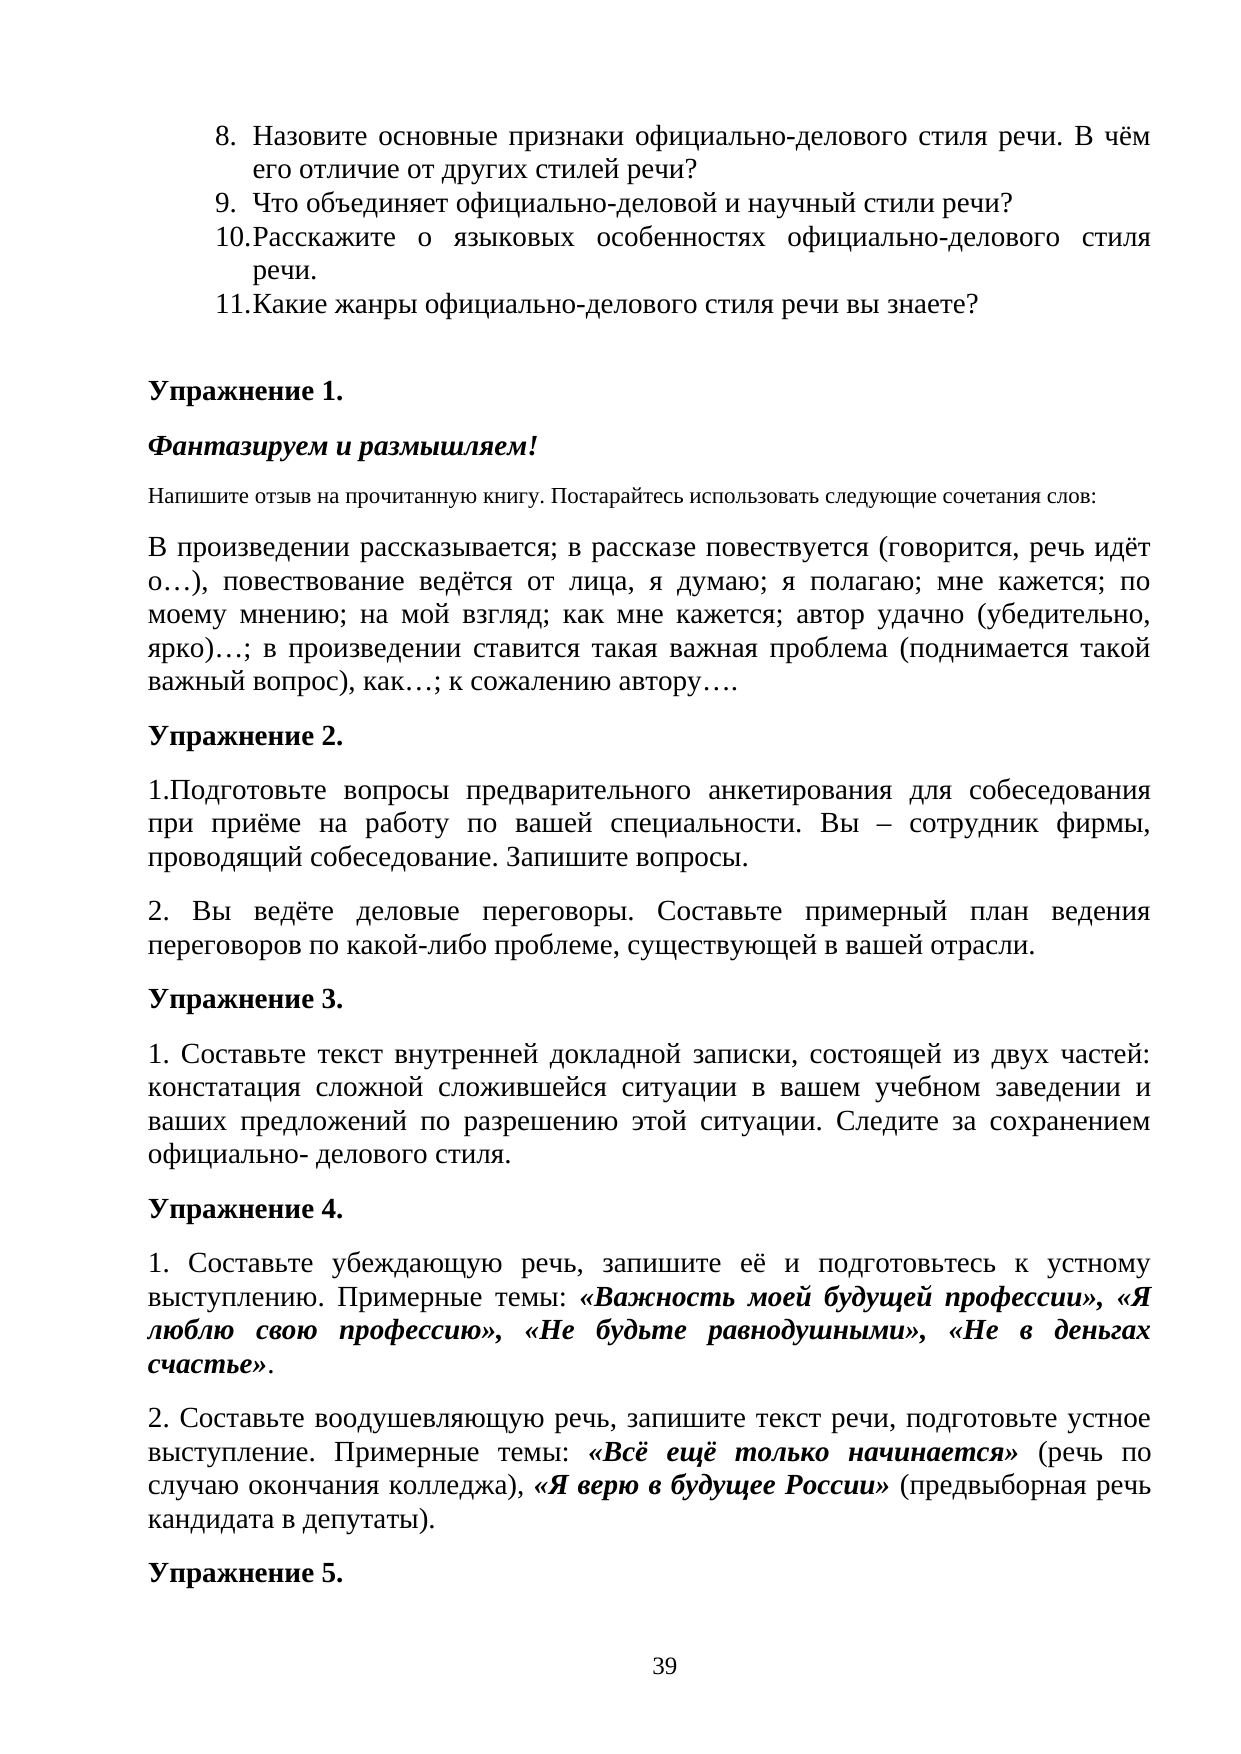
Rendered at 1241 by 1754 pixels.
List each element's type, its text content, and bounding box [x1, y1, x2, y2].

text Упражнение 4. [148, 1191, 1152, 1224]
text Упражнение 3. [148, 981, 1152, 1015]
text Напишите отзыв на прочитанную книгу. Постарайтесь использовать следующие сочетания слов: [148, 482, 1152, 508]
text Упражнение 1. [148, 373, 1152, 407]
text В произведении рассказывается; в рассказе повествуется (говорится, речь идёт о…), повествование ведётся от лица, я думаю; я полагаю; мне кажется; по моему мнению; на мой взгляд; как мне кажется; автор удачно (убедительно, ярко)…; в произведении ставится такая важная проблема (поднимается такой важный вопрос), как…; к сожалению автору…. [148, 529, 1152, 697]
text Фантазируем и размышляем! [148, 428, 1152, 461]
list Назовите основные признаки официально-делового стиля речи. В чём его отличие от других стилей речи? [215, 118, 1152, 185]
list Расскажите о языковых особенностях официально-делового стиля речи. [215, 219, 1152, 286]
list Какие жанры официально-делового стиля речи вы знаете? [215, 286, 1152, 319]
text 2. Составьте воодушевляющую речь, запишите текст речи, подготовьте устное выступление. Примерные темы: «Всё ещё только начинается» (речь по случаю окончания колледжа), «Я верю в будущее России» (предвыборная речь кандидата в депутаты). [148, 1400, 1152, 1534]
text Упражнение 5. [148, 1555, 1152, 1589]
text 1. Составьте текст внутренней докладной записки, состоящей из двух частей: констатация сложной сложившейся ситуации в вашем учебном заведении и ваших предложений по разрешению этой ситуации. Следите за сохранением официально- делового стиля. [148, 1036, 1152, 1170]
list Что объединяет официально-деловой и научный стили речи? [215, 185, 1152, 219]
text 2. Вы ведёте деловые переговоры. Составьте примерный план ведения переговоров по какой-либо проблеме, существующей в вашей отрасли. [148, 893, 1152, 961]
text 1. Составьте убеждающую речь, запишите её и подготовьтесь к устному выступлению. Примерные темы: «Важность моей будущей профессии», «Я люблю свою профессию», «Не будьте равнодушными», «Не в деньгах счастье». [148, 1245, 1152, 1379]
text 1.Подготовьте вопросы предварительного анкетирования для собеседования при приёме на работу по вашей специальности. Вы – сотрудник фирмы, проводящий собеседование. Запишите вопросы. [148, 772, 1152, 873]
text Упражнение 2. [148, 718, 1152, 751]
